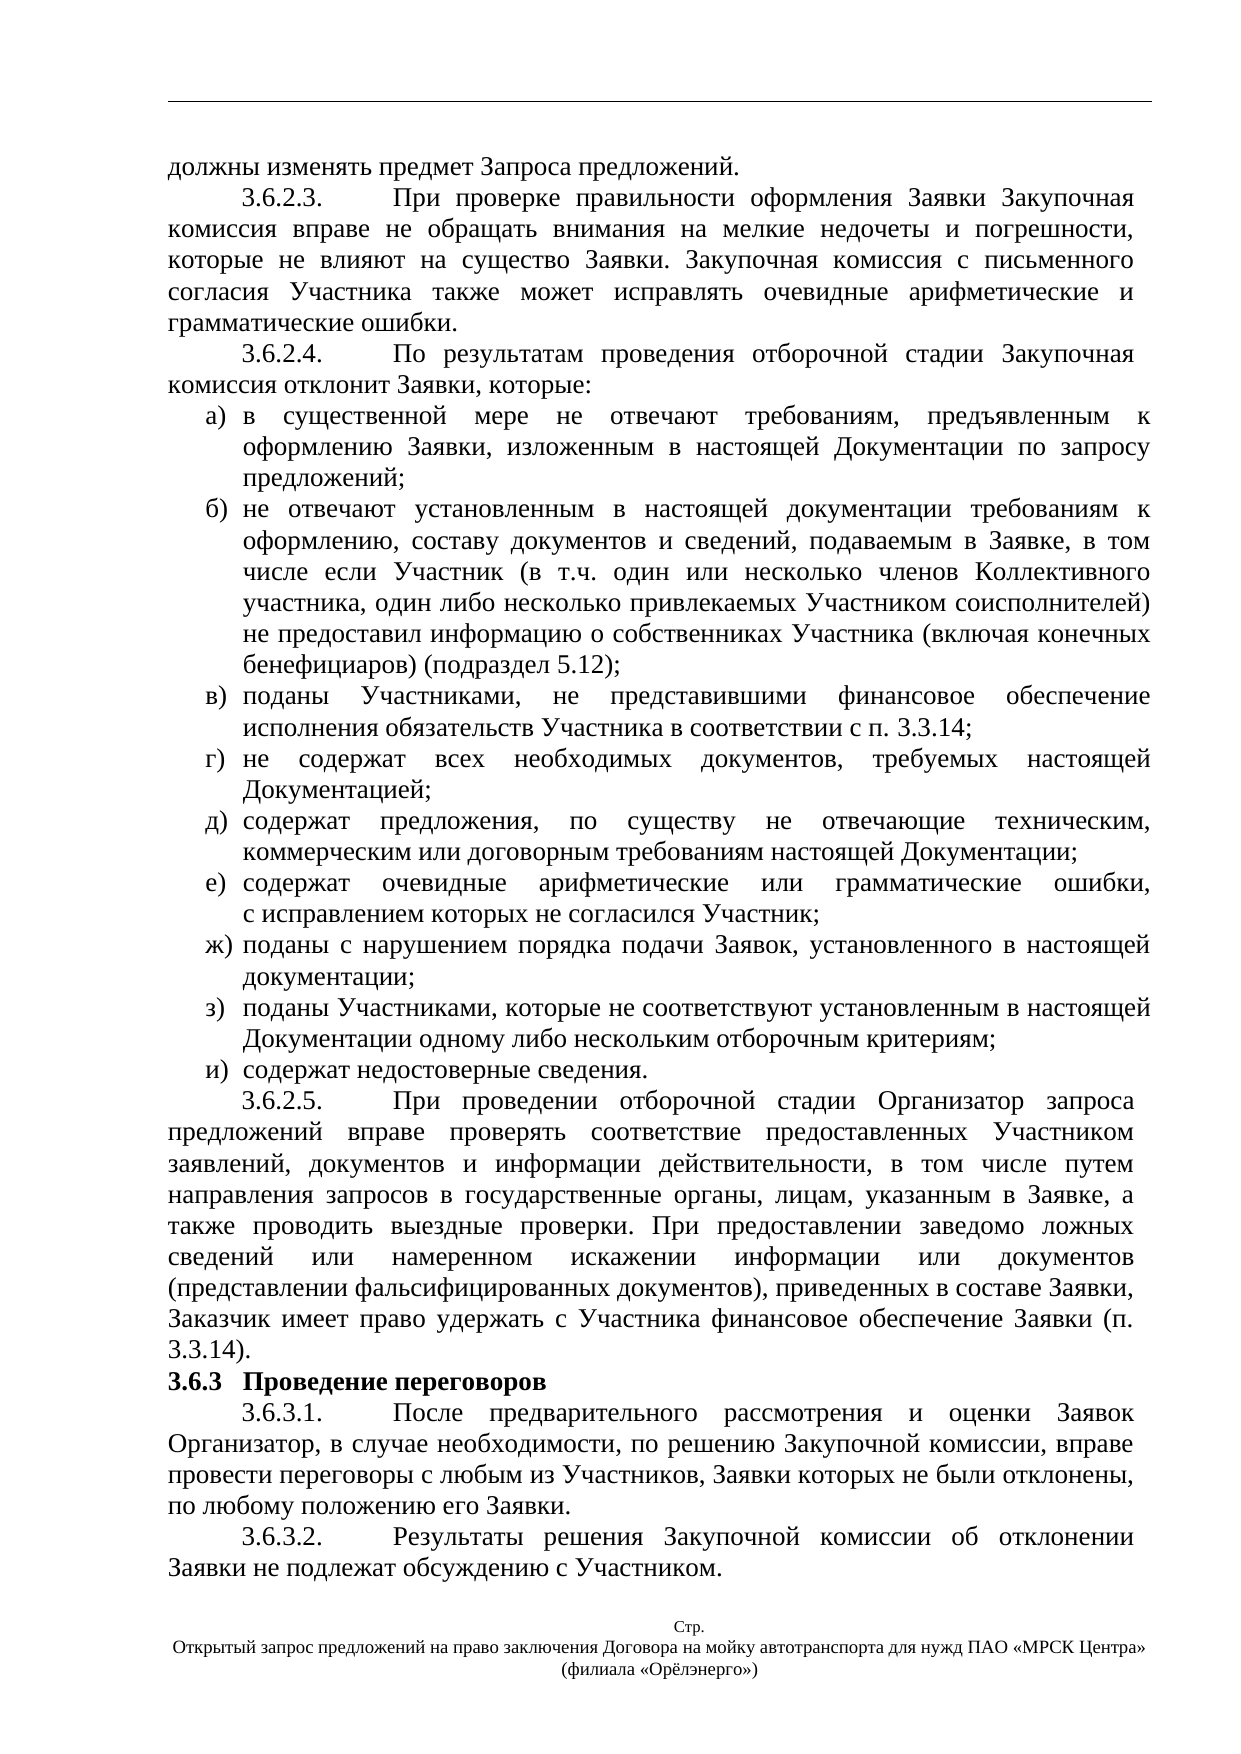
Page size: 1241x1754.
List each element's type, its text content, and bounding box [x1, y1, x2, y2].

list После предварительного рассмотрения и оценки Заявок Организатор, в случае необходимости, по решению Закупочной комиссии, вправе провести переговоры с любым из Участников, Заявки которых не были отклонены, по любому положению его Заявки. [168, 1396, 1135, 1520]
list поданы с нарушением порядка подачи Заявок, установленного в настоящей документации; [205, 929, 1152, 991]
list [168, 150, 1135, 181]
list поданы Участниками, которые не соответствуют установленным в настоящей Документации одному либо нескольким отборочным критериям; [205, 991, 1152, 1053]
list не содержат всех необходимых документов, требуемых настоящей Документацией; [205, 742, 1152, 804]
list содержат предложения, по существу не отвечающие техническим, коммерческим или договорным требованиям настоящей Документации; [205, 804, 1152, 866]
subtitle Проведение переговоров [168, 1365, 1152, 1396]
list содержат недостоверные сведения. [205, 1053, 1152, 1084]
list не отвечают установленным в настоящей документации требованиям к оформлению, составу документов и сведений, подаваемым в Заявке, в том числе если Участник (в т.ч. один или несколько членов Коллективного участника, один либо несколько привлекаемых Участником соисполнителей) не предоставил информацию о собственниках Участника (включая конечных бенефициаров) (подраздел 5.12); [205, 493, 1152, 679]
list поданы Участниками, не представившими финансовое обеспечение исполнения обязательств Участника в соответствии с п. 3.3.14; [205, 679, 1152, 742]
list в существенной мере не отвечают требованиям, предъявленным к оформлению Заявки, изложенным в настоящей Документации по запросу предложений; [205, 399, 1152, 493]
list По результатам проведения отборочной стадии Закупочная комиссия отклонит Заявки, которые: [168, 337, 1135, 399]
list содержат очевидные арифметические или грамматические ошибки, с исправлением которых не согласился Участник; [205, 866, 1152, 929]
list Результаты решения Закупочной комиссии об отклонении Заявки не подлежат обсуждению с Участником. [168, 1520, 1135, 1583]
list При проверке правильности оформления Заявки Закупочная комиссия вправе не обращать внимания на мелкие недочеты и погрешности, которые не влияют на существо Заявки. Закупочная комиссия с письменного согласия Участника также может исправлять очевидные арифметические и грамматические ошибки. [168, 181, 1135, 337]
list При проведении отборочной стадии Организатор запроса предложений вправе проверять соответствие предоставленных Участником заявлений, документов и информации действительности, в том числе путем направления запросов в государственные органы, лицам, указанным в Заявке, а также проводить выездные проверки. При предоставлении заведомо ложных сведений или намеренном искажении информации или документов (представлении фальсифицированных документов), приведенных в составе Заявки, Заказчик имеет право удержать с Участника финансовое обеспечение Заявки (п. 3.3.14). [168, 1084, 1135, 1365]
